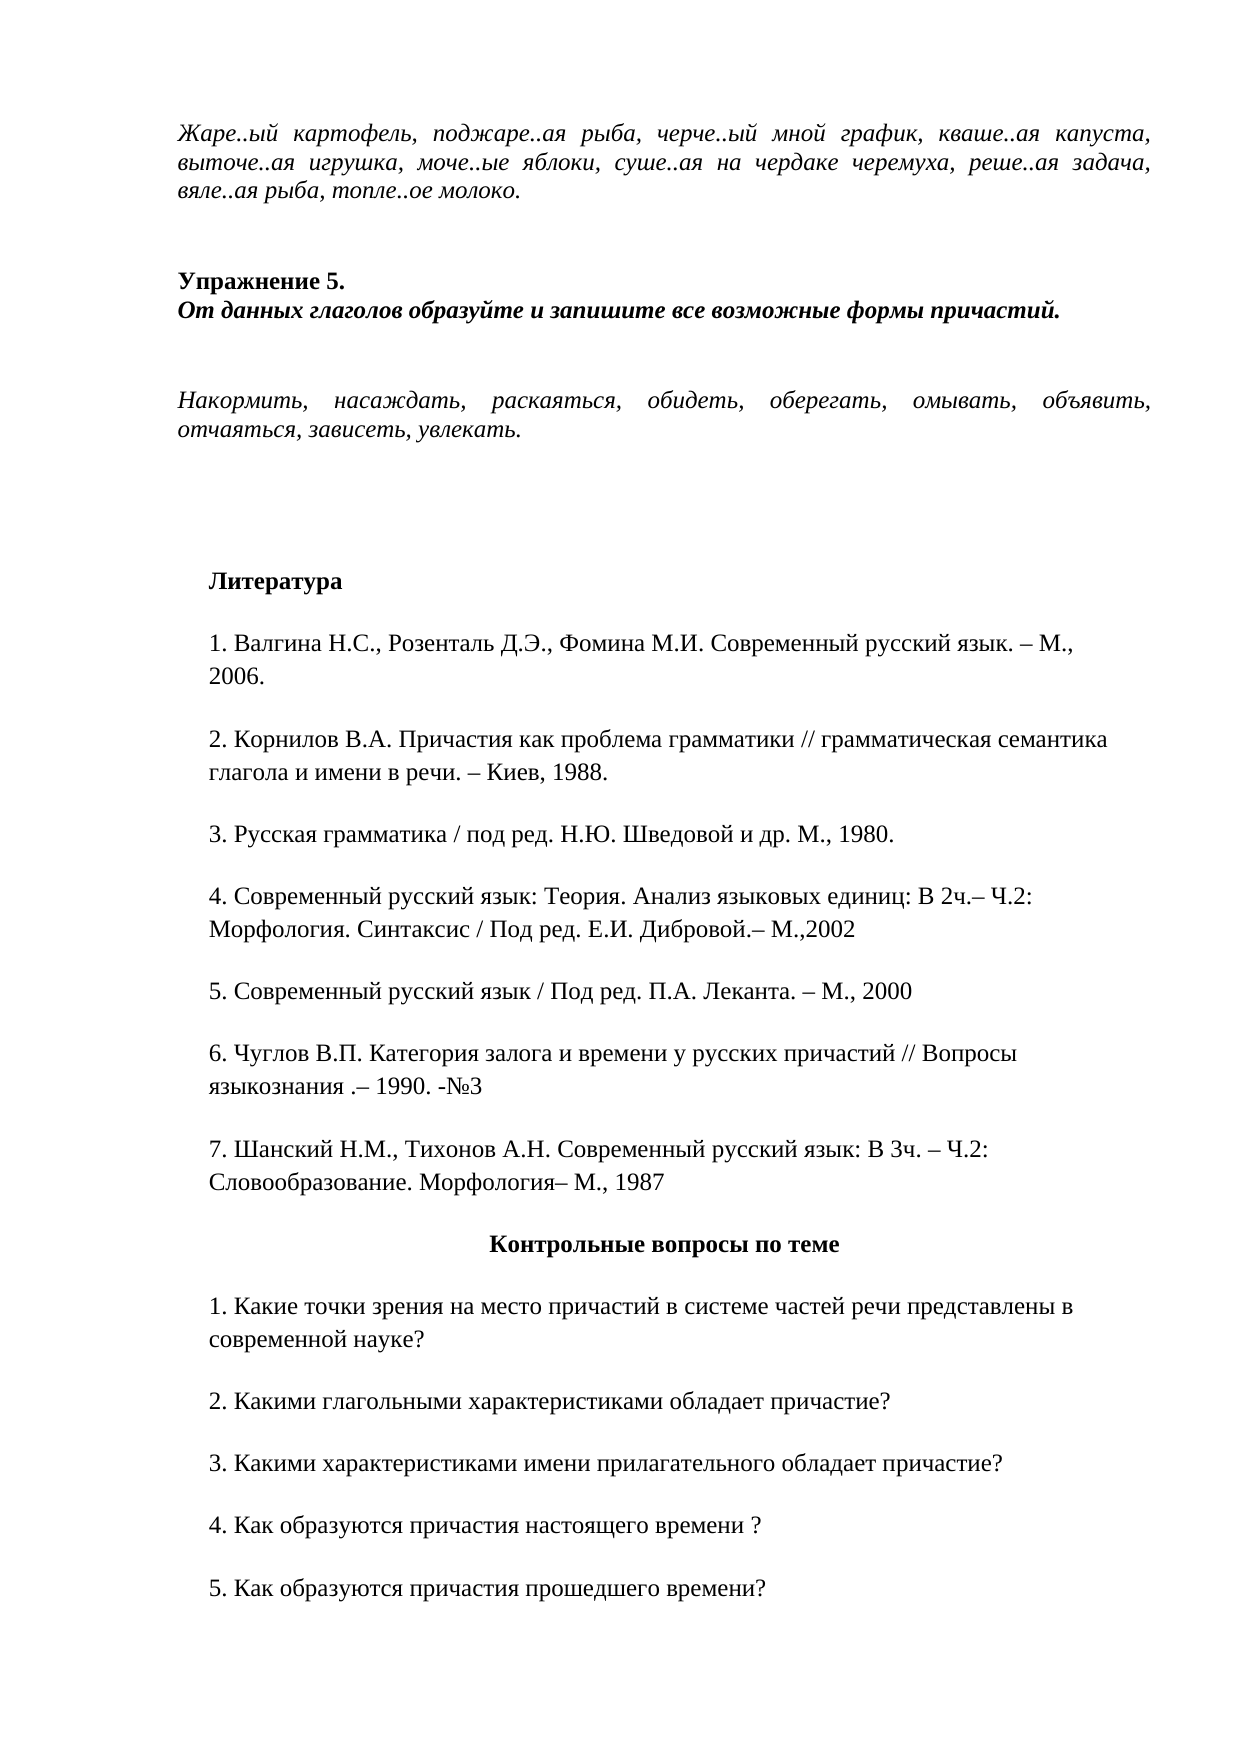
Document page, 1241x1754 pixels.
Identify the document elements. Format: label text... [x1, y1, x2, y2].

text 3. Какими характеристиками имени прилагательного обладает причастие? [208, 1448, 1120, 1477]
text 3. Русская грамматика / под ред. Н.Ю. Шведовой и др. М., 1980. [208, 819, 1120, 848]
text 2. Корнилов В.А. Причастия как проблема грамматики // грамматическая семантика глагола и имени в речи. – Киев, 1988. [208, 724, 1120, 785]
text Литература [208, 566, 1120, 595]
text Накормить, насаждать, раскаяться, обидеть, оберегать, омывать, объявить, отчаяться, зависеть, увлекать. [177, 385, 1152, 442]
text 4. Как образуются причастия настоящего времени ? [208, 1511, 1120, 1539]
text 2. Какими глагольными характеристиками обладает причастие? [208, 1386, 1120, 1415]
text 7. Шанский Н.М., Тихонов А.Н. Современный русский язык: В 3ч. – Ч.2: Словообразование. Морфология– М., 1987 [208, 1134, 1120, 1195]
text 5. Как образуются причастия прошедшего времени? [208, 1573, 1120, 1602]
text Контрольные вопросы по теме [208, 1229, 1120, 1258]
text 5. Современный русский язык / Под ред. П.А. Леканта. – М., 2000 [208, 976, 1120, 1005]
text 4. Современный русский язык: Теория. Анализ языковых единиц: В 2ч.– Ч.2: Морфология. Синтаксис / Под ред. Е.И. Дибровой.– М.,2002 [208, 881, 1120, 943]
text Упражнение 5. [177, 266, 1152, 295]
text 1. Валгина Н.С., Розенталь Д.Э., Фомина М.И. Современный русский язык. – М., 2006. [208, 628, 1120, 690]
text Жаре..ый картофель, поджаре..ая рыба, черче..ый мной график, кваше..ая капуста, выточе..ая игрушка, моче..ые яблоки, суше..ая на чердаке черемуха, реше..ая задача, вяле..ая рыба, топле..ое молоко. [177, 118, 1152, 204]
text От данных глаголов образуйте и запишите все возможные формы причастий. [177, 295, 1152, 323]
text 6. Чуглов В.П. Категория залога и времени у русских причастий // Вопросы языкознания .– 1990. -№3 [208, 1038, 1120, 1100]
text 1. Какие точки зрения на место причастий в системе частей речи представлены в современной науке? [208, 1291, 1120, 1353]
